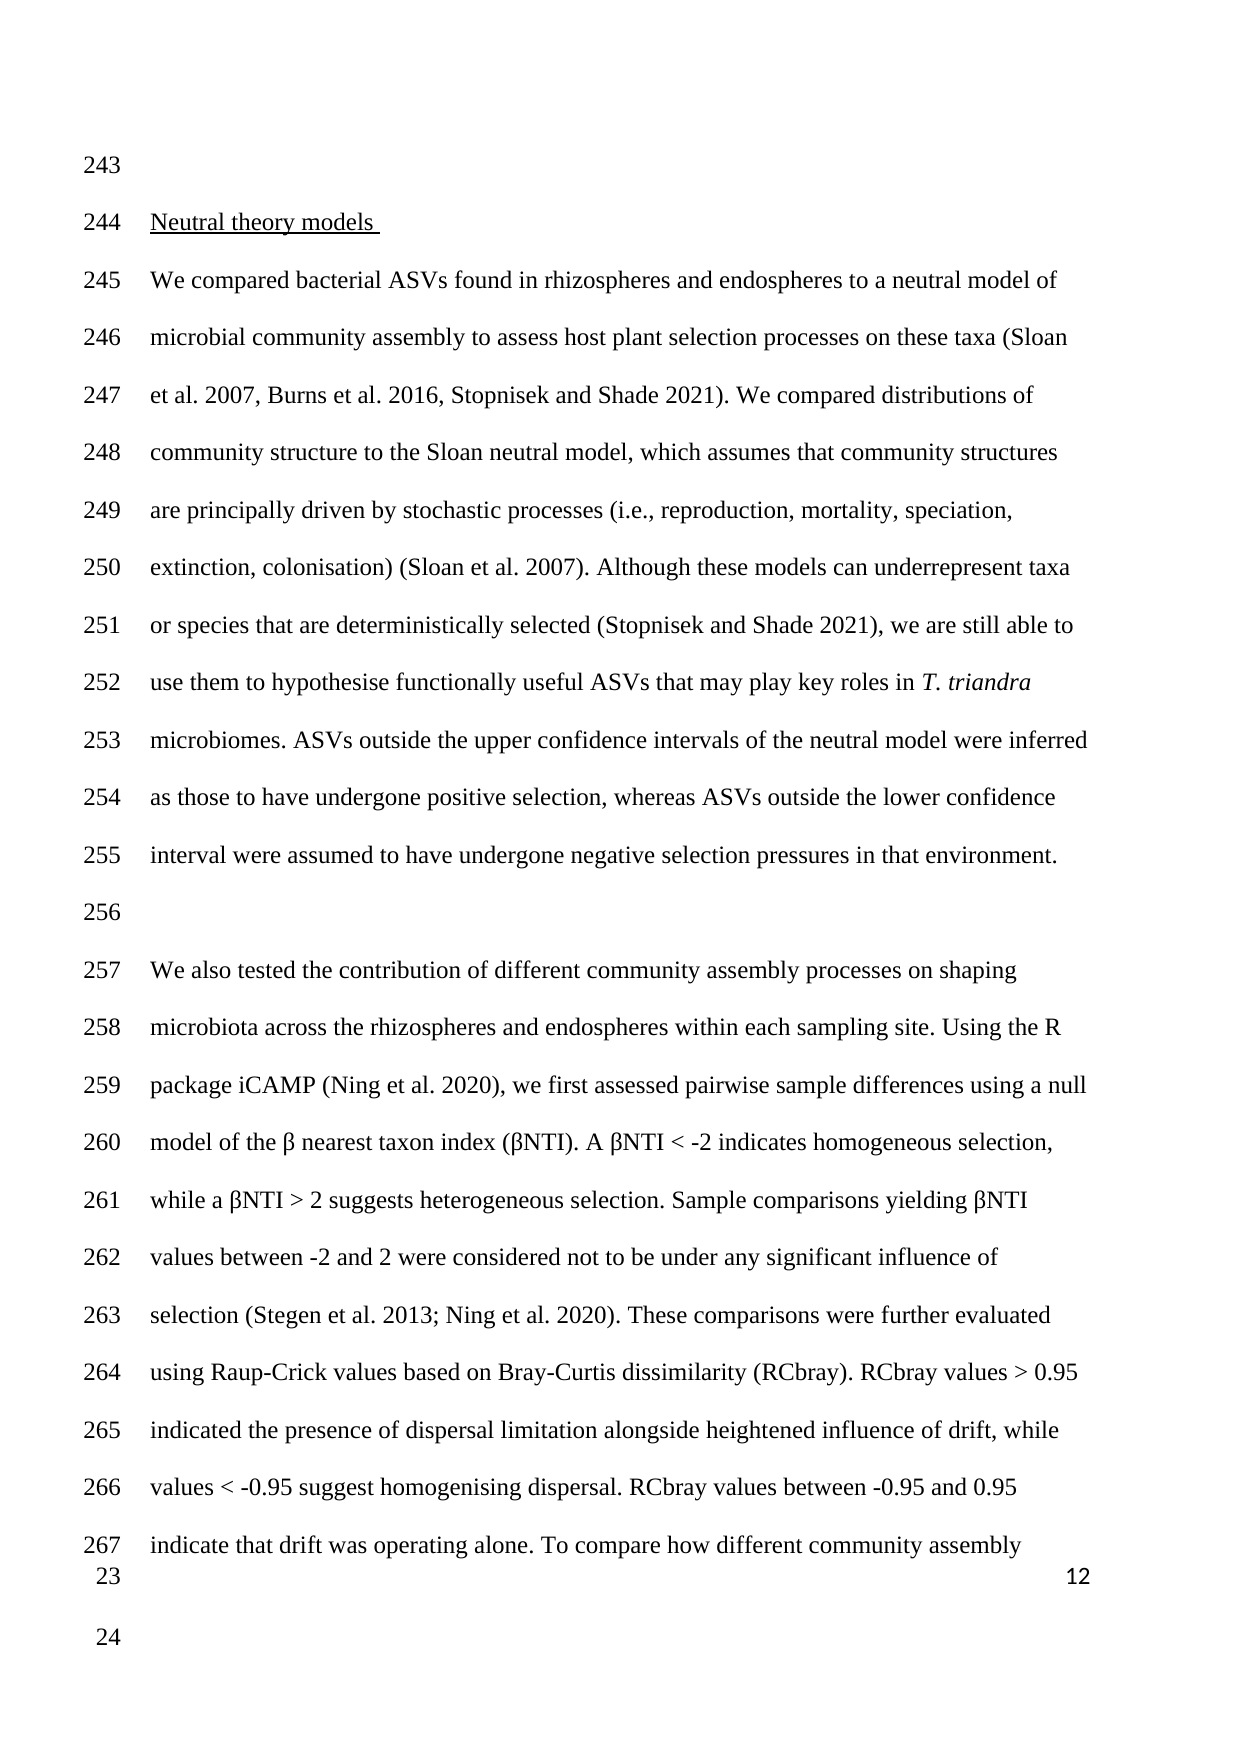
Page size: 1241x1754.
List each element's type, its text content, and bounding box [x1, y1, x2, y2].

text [150, 955, 1090, 1559]
text Neutral theory models [150, 207, 1090, 236]
text We compared bacterial ASVs found in rhizospheres and endospheres to a neutral model of microbial community assembly to assess host plant selection processes on these taxa (Sloan et al. 2007, Burns et al. 2016, Stopnisek and Shade 2021). We compared distributions of community structure to the Sloan neutral model, which assumes that community structures are principally driven by stochastic processes (i.e., reproduction, mortality, speciation, extinction, colonisation) (Sloan et al. 2007). Although these models can underrepresent taxa or species that are deterministically selected (Stopnisek and Shade 2021), we are still able to use them to hypothesise functionally useful ASVs that may play key roles in T. triandra microbiomes. ASVs outside the upper confidence intervals of the neutral model were inferred as those to have undergone positive selection, whereas ASVs outside the lower confidence interval were assumed to have undergone negative selection pressures in that environment. [150, 265, 1090, 869]
